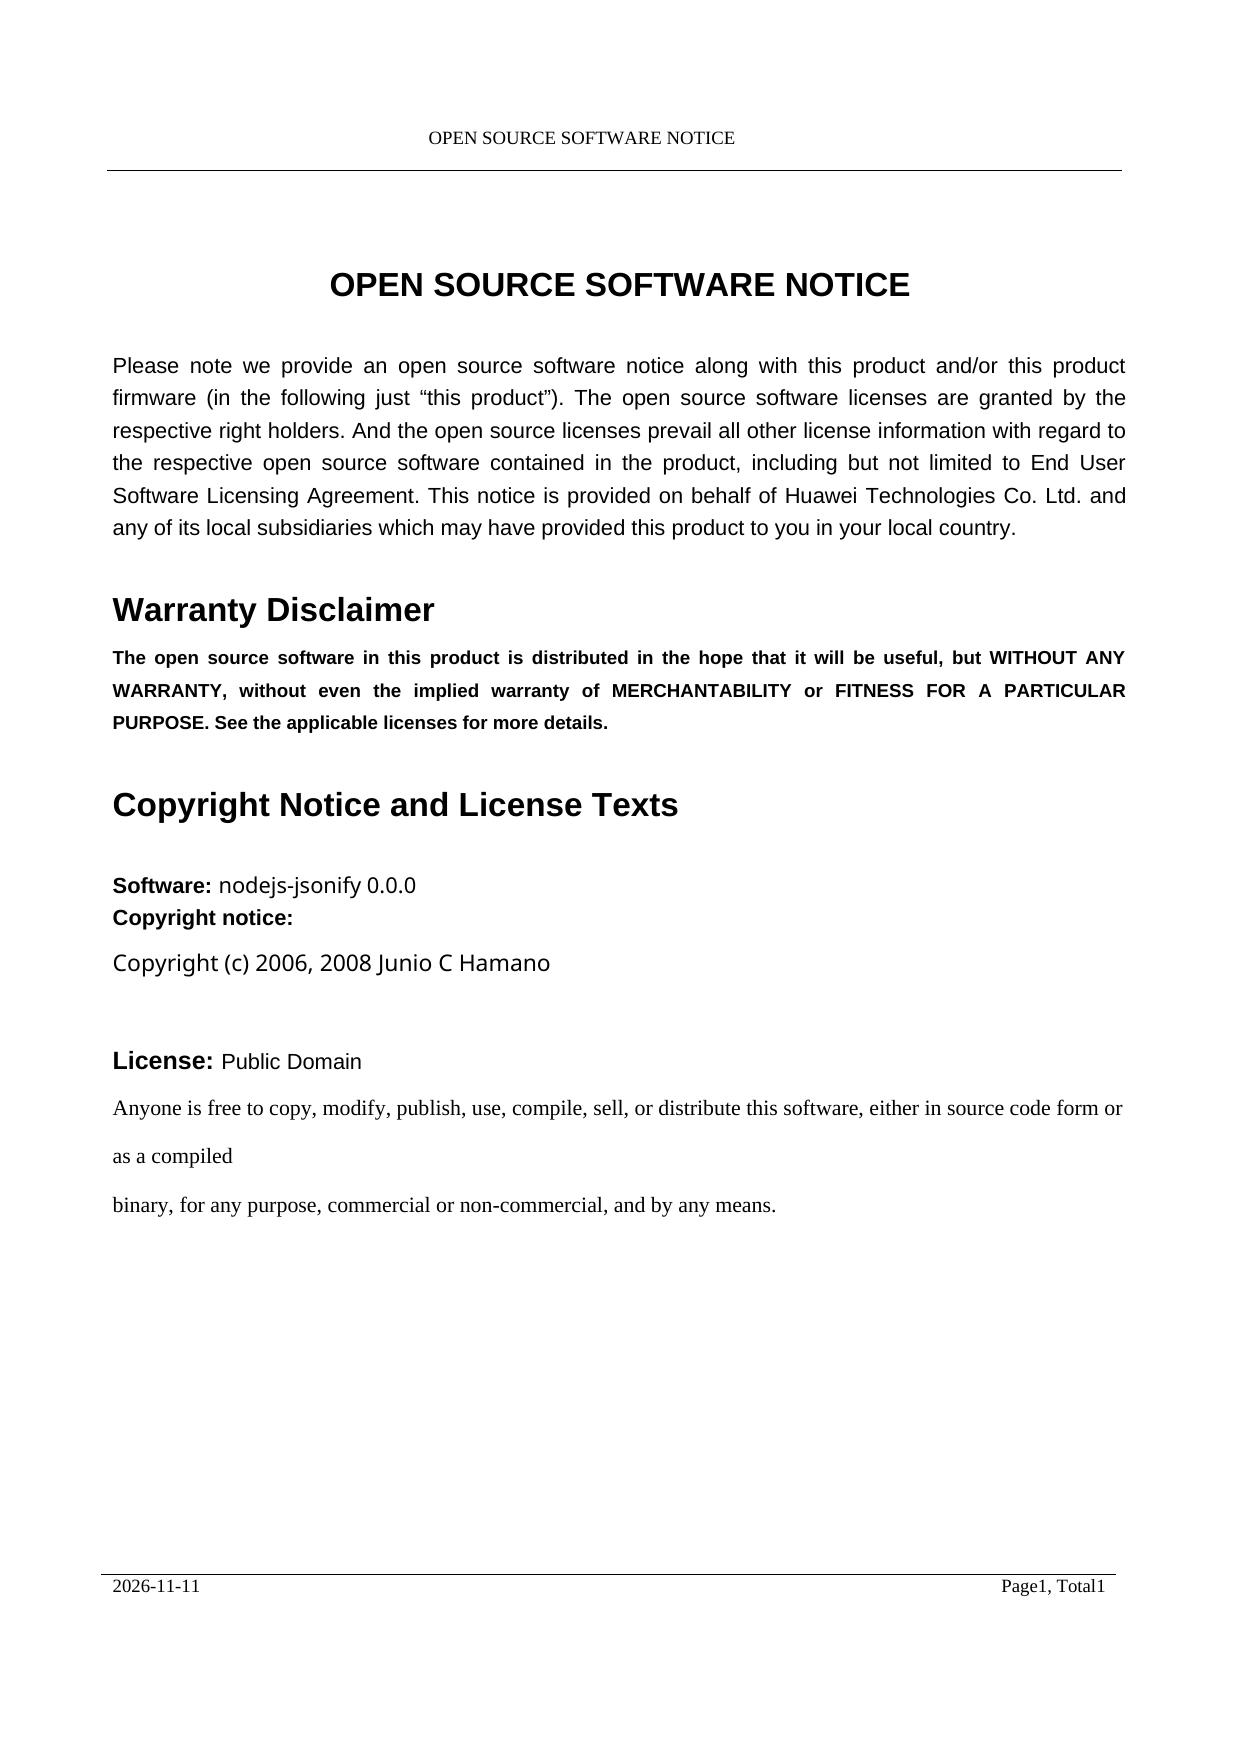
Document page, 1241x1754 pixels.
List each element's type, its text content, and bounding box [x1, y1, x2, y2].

text Copyright (c) 2006, 2008 Junio C Hamano [112, 947, 1128, 1028]
text Copyright notice: [112, 901, 1128, 934]
text Please note we provide an open source software notice along with this product and/or this product firmware (in the following just “this product”). The open source software licenses are granted by the respective right holders. And the open source licenses prevail all other license information with regard to the respective open source software contained in the product, including but not limited to End User Software Licensing Agreement. This notice is provided on behalf of Huawei Technologies Co. Ltd. and any of its local subsidiaries which may have provided this product to you in your local country. [112, 349, 1128, 544]
text Anyone is free to copy, modify, publish, use, compile, sell, or distribute this software, either in source code form or as a compiled binary, for any purpose, commercial or non-commercial, and by any means. [112, 1091, 1128, 1221]
text The open source software in this product is distributed in the hope that it will be useful, but WITHOUT ANY WARRANTY, without even the implied warranty of MERCHANTABILITY or FITNESS FOR A PARTICULAR PURPOSE. See the applicable licenses for more details. [112, 641, 1128, 739]
text License: Public Domain [112, 1044, 1128, 1077]
text Software: nodejs-jsonify 0.0.0 [112, 869, 1128, 901]
text OPEN SOURCE SOFTWARE NOTICE [112, 251, 1128, 316]
text Copyright Notice and License Texts [112, 771, 1128, 836]
text Warranty Disclaimer [112, 576, 1128, 641]
